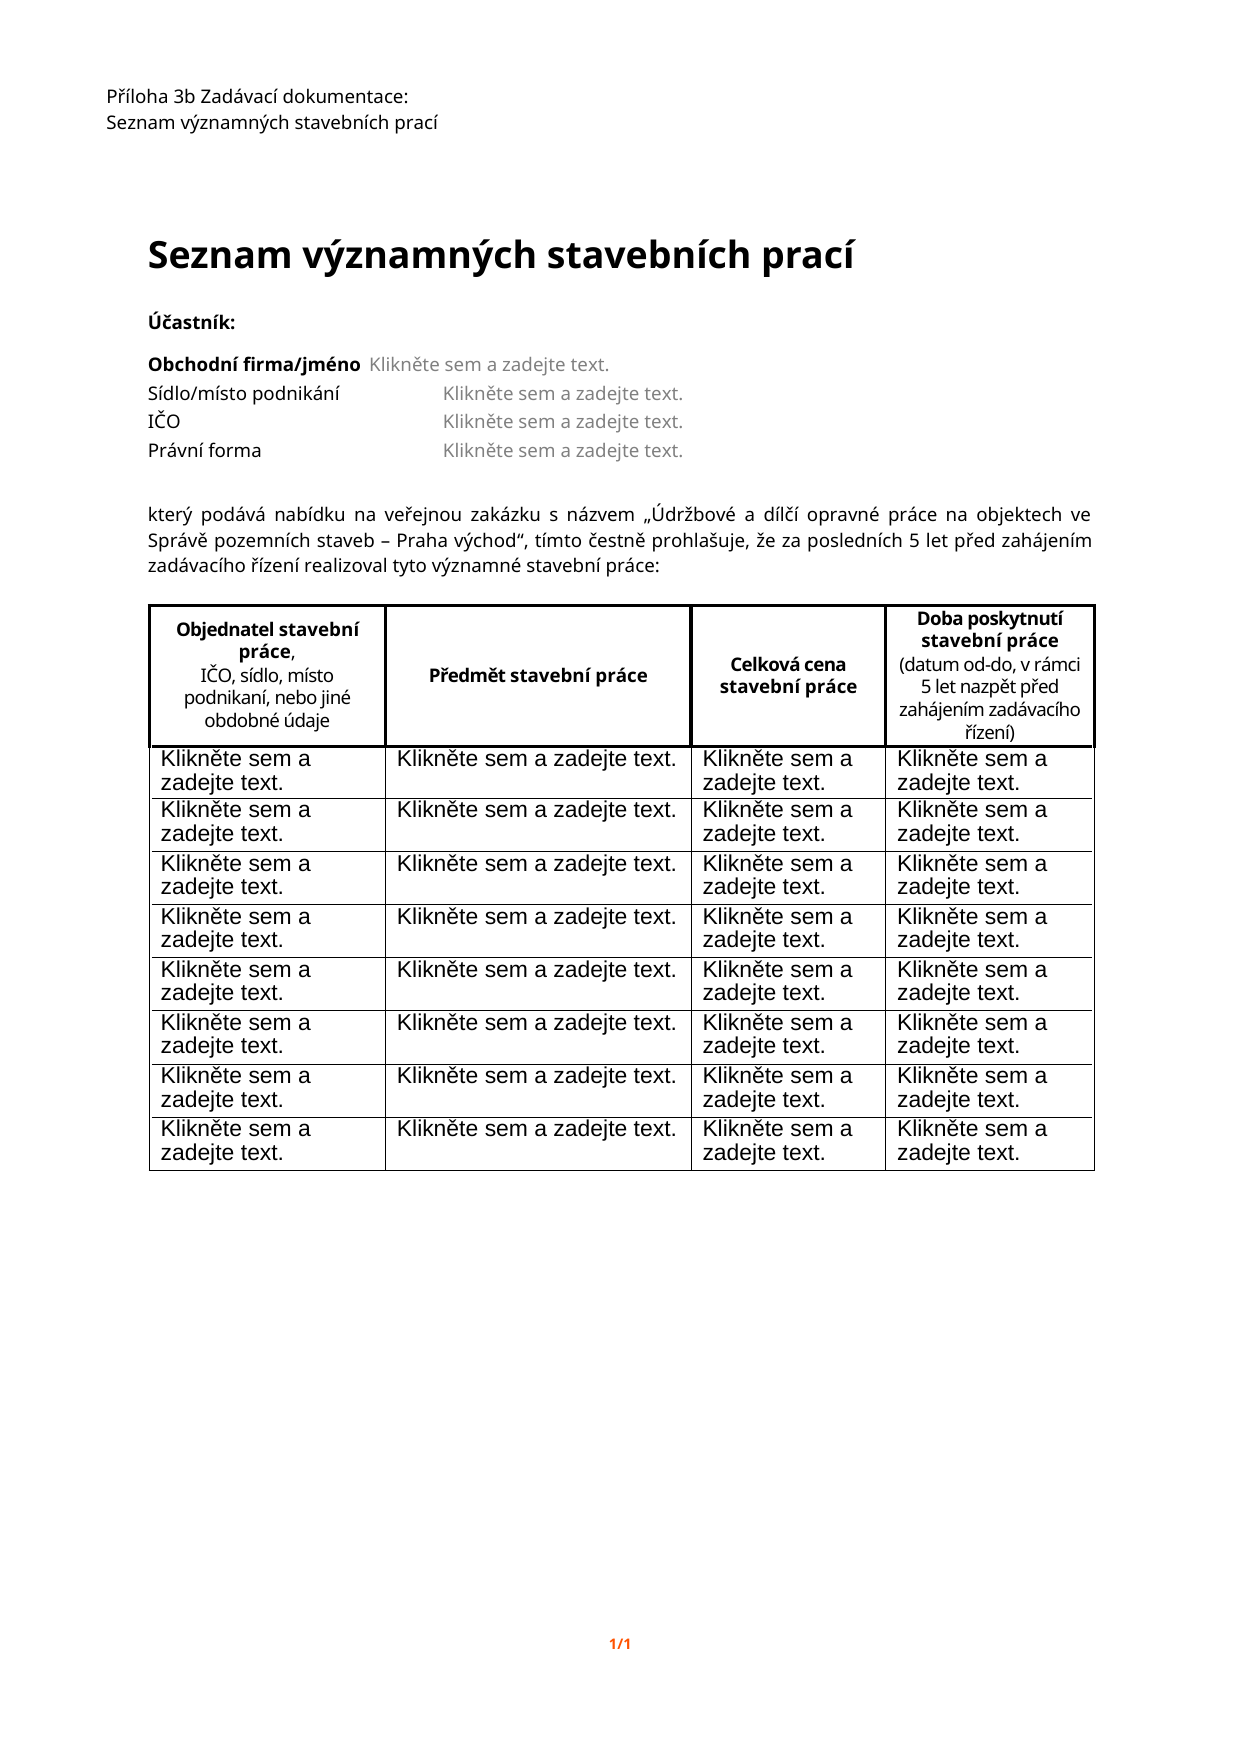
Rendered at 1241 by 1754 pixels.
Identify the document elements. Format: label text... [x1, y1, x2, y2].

table_header Objednatel stavební práce, IČO, sídlo, místo podnikaní, nebo jiné obdobné údaje [151, 607, 384, 745]
text Obchodní firma/jméno [148, 348, 1093, 377]
text Právní forma [148, 435, 1093, 464]
table_header Předmět stavební práce [387, 607, 689, 745]
title Seznam významných stavebních prací [148, 228, 1093, 279]
text IČO [148, 406, 1093, 435]
text Sídlo/místo podnikání [148, 377, 1093, 406]
text který podává nabídku na veřejnou zakázku s názvem „Údržbové a dílčí opravné práce na objektech ve Správě pozemních staveb – Praha východ“, tímto čestně prohlašuje, že za posledních 5 let před zahájením zadávacího řízení realizoval tyto významné stavební práce: [148, 502, 1093, 578]
table_header Doba poskytnutí stavební práce (datum od-do, v rámci 5 let nazpět před zahájením zadávacího řízení) [887, 607, 1093, 745]
table_header Celková cena stavební práce [693, 607, 884, 745]
text Účastník: [148, 304, 1093, 335]
